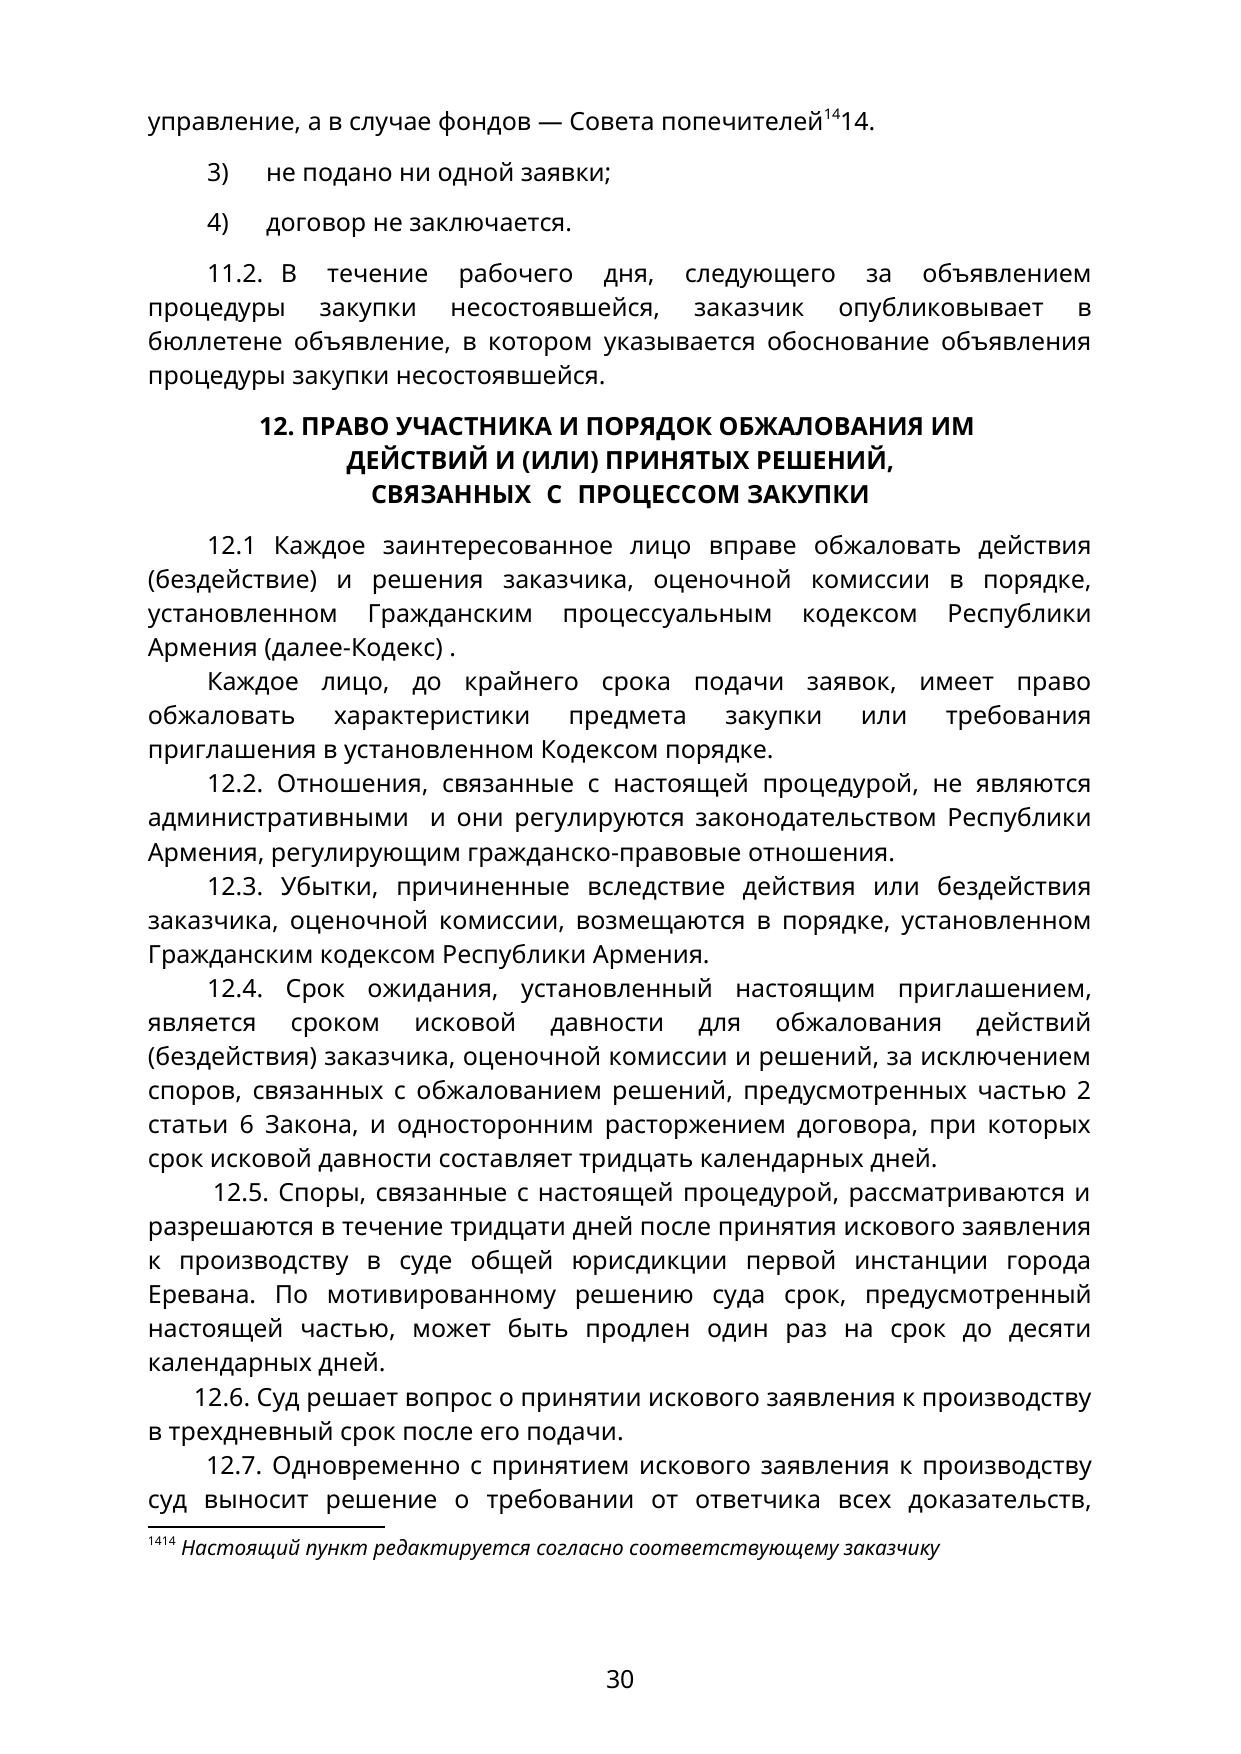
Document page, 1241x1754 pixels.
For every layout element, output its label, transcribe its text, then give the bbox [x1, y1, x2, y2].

text 3) не подано ни одной заявки; [148, 154, 1092, 188]
text 12.5. Споры, связанные с настоящей процедурой, рассматриваются и разрешаются в течение тридцати дней после принятия искового заявления к производству в суде общей юрисдикции первой инстанции города Еревана. По мотивированному решению суда срок, предусмотренный настоящей частью, может быть продлен один раз на срок до десяти календарных дней. [148, 1175, 1092, 1379]
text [148, 103, 1092, 137]
text 12.4. Срок ожидания, установленный настоящим приглашением, является сроком исковой давности для обжалования действий (бездействия) заказчика, оценочной комиссии и решений, за исключением споров, связанных с обжалованием решений, предусмотренных частью 2 статьи 6 Закона, и односторонним расторжением договора, при которых срок исковой давности составляет тридцать календарных дней. [148, 970, 1092, 1175]
text 11.2. В течение рабочего дня, следующего за объявлением процедуры закупки несостоявшейся, заказчик опубликовывает в бюллетене объявление, в котором указывается обоснование объявления процедуры закупки несостоявшейся. [148, 256, 1092, 392]
text 4) договор не заключается. [148, 205, 1092, 239]
text 12.6. Суд решает вопрос о принятии искового заявления к производству в трехдневный срок после его подачи. [148, 1379, 1092, 1447]
text 12.3. Убытки, причиненные вследствие действия или бездействия заказчика, оценочной комиссии, возмещаются в порядке, установленном Гражданским кодексом Республики Армения. [148, 868, 1092, 970]
text 12.2. Отношения, связанные с настоящей процедурой, не являются административными и они регулируются законодательством Республики Армения, регулирующим гражданско-правовые отношения. [148, 766, 1092, 868]
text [148, 1447, 1092, 1515]
text 12. ПРАВО УЧАСТНИКА И ПОРЯДОК ОБЖАЛОВАНИЯ ИМ ДЕЙСТВИЙ И (ИЛИ) ПРИНЯТЫХ РЕШЕНИЙ, СВЯЗАННЫХ С ПРОЦЕССОМ ЗАКУПКИ [207, 408, 1034, 511]
text Каждое лицо, до крайнего срока подачи заявок, имеет право обжаловать характеристики предмета закупки или требования приглашения в установленном Кодексом порядке. [148, 664, 1092, 766]
text 12.1 Каждое заинтересованное лицо вправе обжаловать действия (бездействие) и решения заказчика, оценочной комиссии в порядке, установленном Гражданским процессуальным кодексом Республики Армения (далее-Кодекс) . [148, 528, 1092, 664]
